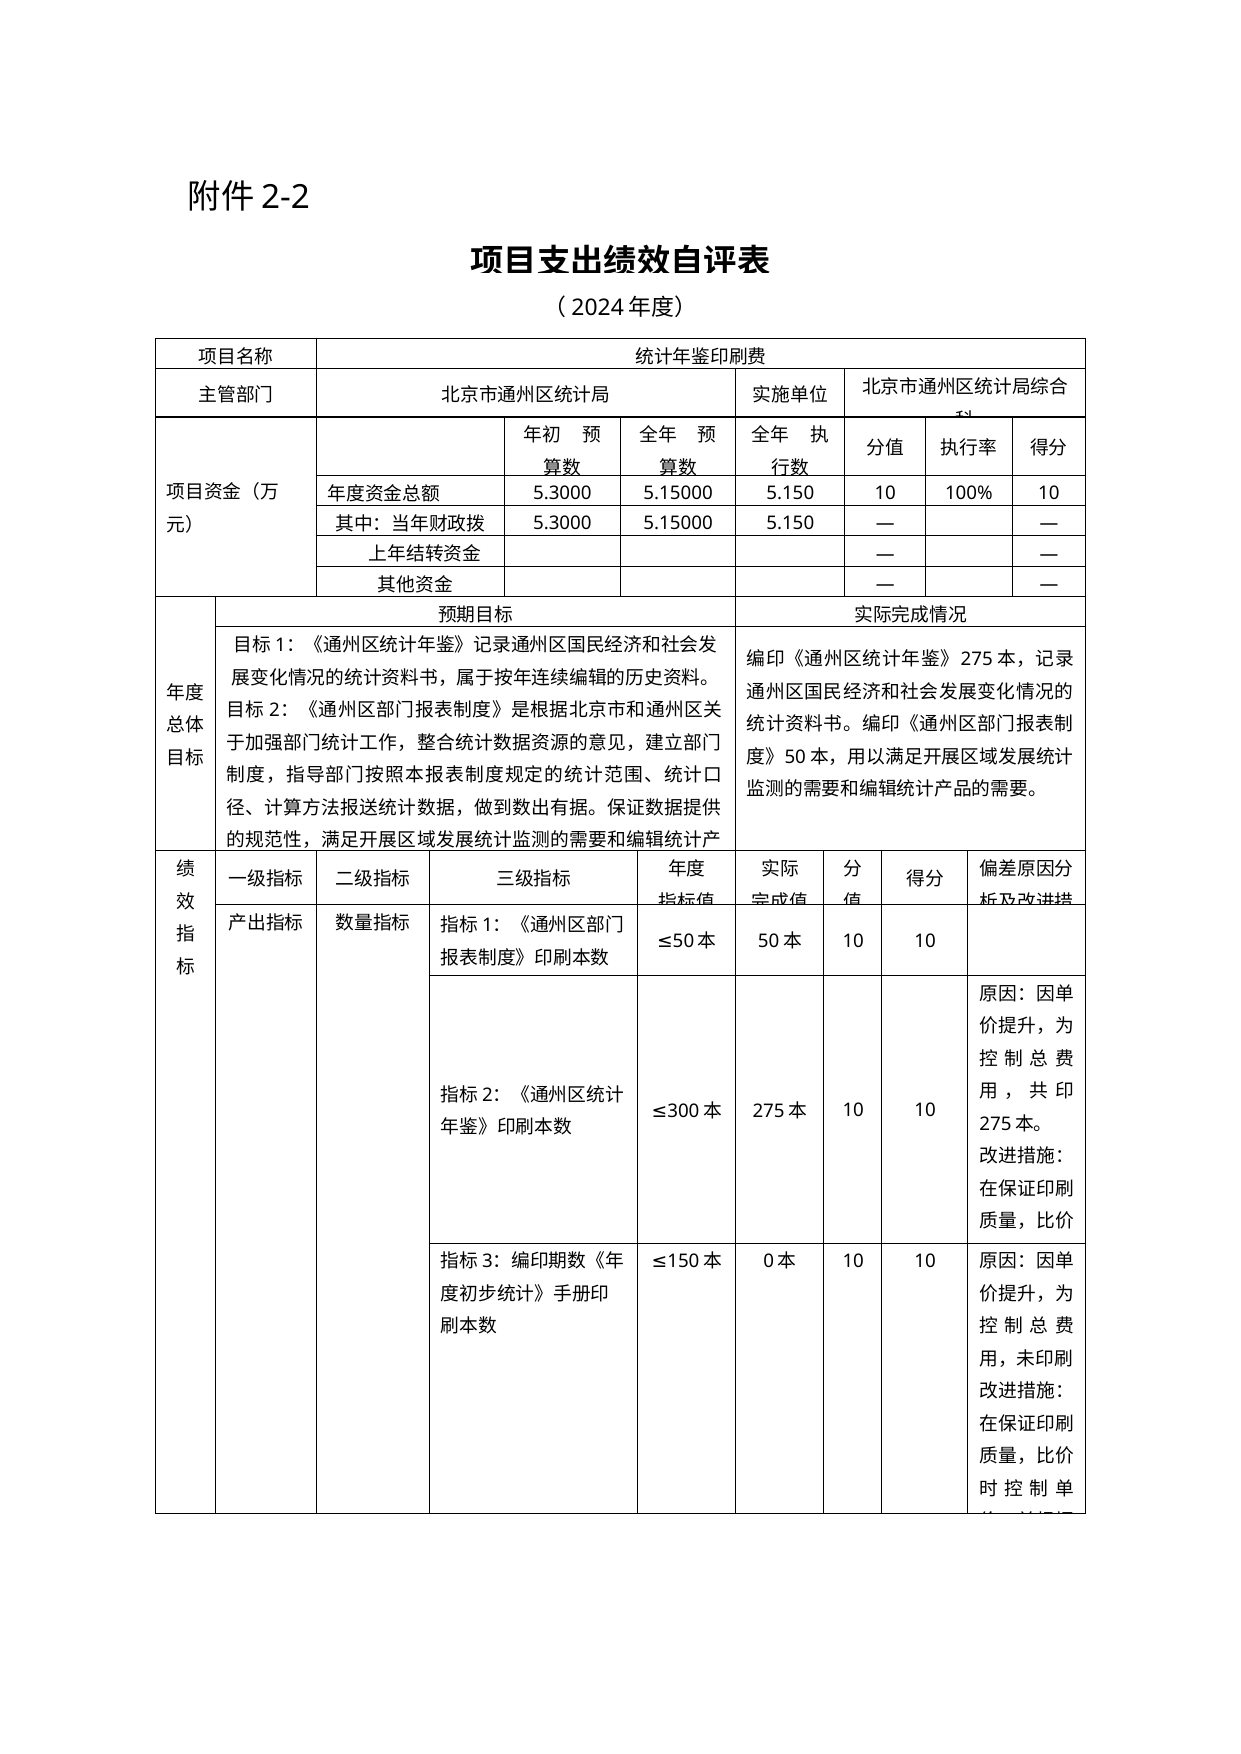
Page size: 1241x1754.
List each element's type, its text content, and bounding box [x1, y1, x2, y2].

table_cell 原因：因单价提升，为控制总费用，未印刷 改进措施：在保证印刷质量，比价时控制单价，并根据需求，合理控制印刷数量 [968, 1244, 1085, 1513]
table_cell [505, 567, 620, 596]
table_cell — [845, 506, 925, 535]
table_cell 年度总体目标 [156, 597, 215, 850]
table_cell 指标2：《通州区统计年鉴》印刷本数 [430, 976, 637, 1242]
table_cell 100% [926, 476, 1012, 505]
table_cell 年度 指标值 [638, 851, 735, 904]
table_cell 5.150 [736, 476, 844, 505]
table_cell [317, 418, 504, 475]
text 附件2-2 [187, 162, 1053, 227]
table_cell [736, 567, 844, 596]
table_cell [968, 905, 1085, 974]
table_cell 统计年鉴印刷费 [317, 339, 1085, 368]
table_cell 产出指标 [216, 905, 316, 1513]
table_cell 0本 [736, 1244, 823, 1513]
table_cell 10 [882, 905, 967, 974]
table_cell 5.3000 [505, 476, 620, 505]
table_cell 50本 [736, 905, 823, 974]
table_cell 5.15000 [621, 506, 735, 535]
table_cell 偏差原因分析及改进措施 [968, 851, 1085, 904]
table_cell [736, 536, 844, 566]
table_cell 执行率 [926, 418, 1012, 475]
table_cell 指标3：编印期数《年度初步统计》手册印刷本数 [430, 1244, 637, 1513]
table_cell 目标1：《通州区统计年鉴》记录通州区国民经济和社会发展变化情况的统计资料书，属于按年连续编辑的历史资料。 目标2：《通州区部门报表制度》是根据北京市和通州区关于加强部门统计工作，整合统计数据资源的意见，建立部门制度，指导部门按照本报表制度规定的统计范围、统计口径、计算方法报送统计数据，做到数出有据。保证数据提供的规范性，满足开展区域发展统计监测的需要和编辑统计产品的需要。 [216, 627, 735, 850]
table_cell 5.150 [736, 506, 844, 535]
table_cell 上年结转资金 [317, 536, 504, 566]
table_cell [505, 536, 620, 566]
table_cell 年初 预算数 [505, 418, 620, 475]
table_cell 二级指标 [317, 851, 429, 904]
table_cell 5.3000 [505, 506, 620, 535]
table_cell [621, 567, 735, 596]
table_cell 绩 效 指 标 [156, 851, 215, 1513]
table_cell 10 [882, 1244, 967, 1513]
table_cell 实施单位 [736, 369, 844, 416]
table_cell 分值 [824, 851, 881, 904]
table_header 项目支出绩效自评表 [155, 227, 1085, 273]
table_cell — [845, 567, 925, 596]
table_cell 10 [824, 1244, 881, 1513]
table_cell 275本 [736, 976, 823, 1242]
table_cell 得分 [1013, 418, 1085, 475]
table_cell ≤50本 [638, 905, 735, 974]
table_cell 全年 执行数 [736, 418, 844, 475]
table_cell 实际 完成值 [736, 851, 823, 904]
table_cell ≤300本 [638, 976, 735, 1242]
table_cell [926, 506, 1012, 535]
table_cell 10 [824, 976, 881, 1242]
table_cell 三级指标 [430, 851, 637, 904]
table_cell — [1013, 506, 1085, 535]
table_cell 全年 预算数 [621, 418, 735, 475]
table_cell 其中：当年财政拨款 [317, 506, 504, 535]
table_cell （ 2024年度） [155, 273, 1085, 338]
table_cell 分值 [845, 418, 925, 475]
table_cell 预期目标 [216, 597, 735, 626]
table_cell [926, 567, 1012, 596]
table_cell 项目名称 [156, 339, 316, 368]
table_cell 原因：因单价提升，为控制总费用，共印275本。 改进措施：在保证印刷质量，比价时控制单价，并根据需求，合理控制印刷数量 [968, 976, 1085, 1242]
table_cell 10 [845, 476, 925, 505]
table_cell 10 [882, 976, 967, 1242]
table_cell — [845, 536, 925, 566]
table_cell 北京市通州区统计局 [317, 369, 735, 416]
table_cell 其他资金 [317, 567, 504, 596]
table_cell 得分 [882, 851, 967, 904]
table_cell 主管部门 [156, 369, 316, 416]
table_cell 10 [824, 905, 881, 974]
table_cell [926, 536, 1012, 566]
table_cell 5.15000 [621, 476, 735, 505]
table_cell 实际完成情况 [736, 597, 1085, 626]
table_cell 10 [1013, 476, 1085, 505]
table_cell 指标1：《通州区部门报表制度》印刷本数 [430, 905, 637, 974]
table_cell 数量指标 [317, 905, 429, 1513]
table_cell 编印《通州区统计年鉴》275本，记录通州区国民经济和社会发展变化情况的统计资料书。编印《通州区部门报表制度》50本，用以满足开展区域发展统计监测的需要和编辑统计产品的需要。 [736, 627, 1085, 850]
table_cell 项目资金（万元） [156, 418, 316, 596]
table_cell ≤150本 [638, 1244, 735, 1513]
table_cell — [1013, 567, 1085, 596]
table_cell 北京市通州区统计局综合科 [845, 369, 1085, 416]
table_cell 一级指标 [216, 851, 316, 904]
table_cell — [1013, 536, 1085, 566]
table_cell 年度资金总额 [317, 476, 504, 505]
table_cell [621, 536, 735, 566]
